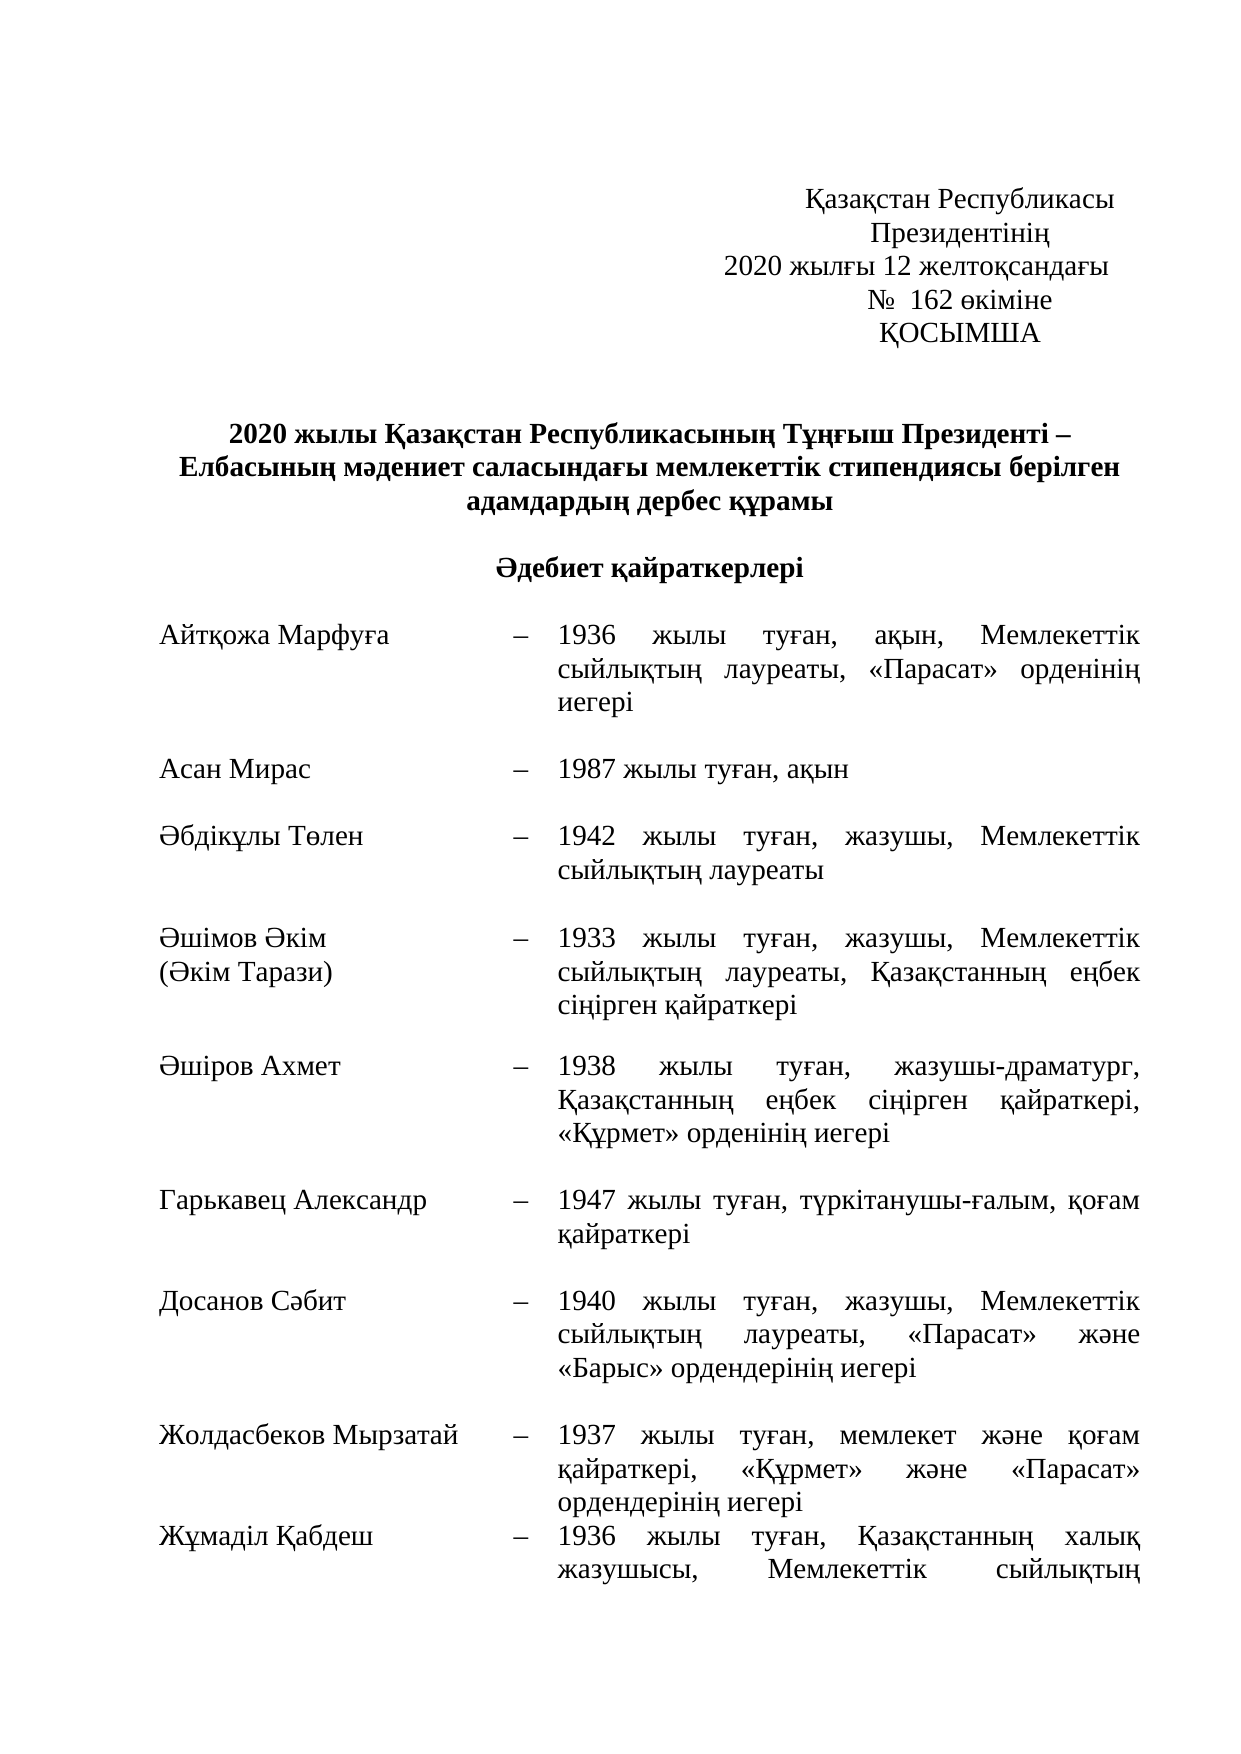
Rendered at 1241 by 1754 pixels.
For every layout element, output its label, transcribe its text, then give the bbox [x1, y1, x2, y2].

table_header Айтқожа Марфуға [148, 617, 502, 751]
table_cell Әшімов Әкім (Әкім Тарази) [148, 920, 502, 1048]
text 2020 жылғы 12 желтоқсандағы [148, 248, 1152, 282]
text Елбасының мәдениет саласындағы мемлекеттік стипендиясы берілген адамдардың дербес құрамы [148, 449, 1152, 517]
table_cell 1937 жылы туған, мемлекет және қоғам қайраткері, «Құрмет» және «Парасат» ордендерінің иегері [546, 1417, 1152, 1518]
table_cell – [502, 1283, 546, 1417]
table_cell Әшіров Ахмет [148, 1048, 502, 1182]
table_cell Әбдікұлы Төлен [148, 819, 502, 920]
text Президентінің [768, 215, 1152, 248]
text № 162 өкіміне [768, 282, 1152, 315]
table_cell 1987 жылы туған, ақын [546, 751, 1152, 818]
table_cell 1947 жылы туған, түркітанушы-ғалым, қоғам қайраткері [546, 1183, 1152, 1283]
table_cell – [502, 1417, 546, 1518]
table_cell Жұмаділ Қабдеш [148, 1518, 502, 1606]
text 2020 жылы Қазақстан Республикасының Тұңғыш Президенті – [148, 416, 1152, 449]
text Қазақстан Республикасы [768, 181, 1152, 215]
table_cell 1942 жылы туған, жазушы, Мемлекеттік сыйлықтың лауреаты [546, 819, 1152, 920]
table_cell – [502, 1183, 546, 1283]
table_cell 1940 жылы туған, жазушы, Мемлекеттік сыйлықтың лауреаты, «Парасат» және «Барыс» ордендерінің иегері [546, 1283, 1152, 1417]
table_cell – [502, 751, 546, 818]
list Әдебиет қайраткерлері [148, 550, 1152, 584]
table_cell Жолдасбеков Мырзатай [148, 1417, 502, 1518]
table_cell Асан Мирас [148, 751, 502, 818]
table_cell 1933 жылы туған, жазушы, Мемлекеттік сыйлықтың лауреаты, Қазақстанның еңбек сіңірген қайраткері [546, 920, 1152, 1048]
table_cell – [502, 1518, 546, 1606]
table_cell – [502, 1048, 546, 1182]
table_cell Гарькавец Александр [148, 1183, 502, 1283]
table_header – [502, 617, 546, 751]
table_cell 1938 жылы туған, жазушы-драматург, Қазақстанның еңбек сіңірген қайраткері, «Құрмет» орденінің иегері [546, 1048, 1152, 1182]
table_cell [546, 1518, 1152, 1606]
table_header 1936 жылы туған, ақын, Мемлекеттік сыйлықтың лауреаты, «Парасат» орденінің иегері [546, 617, 1152, 751]
table_cell Досанов Сәбит [148, 1283, 502, 1417]
text ҚОСЫМША [768, 315, 1152, 349]
table_cell – [502, 819, 546, 920]
table_cell – [502, 920, 546, 1048]
